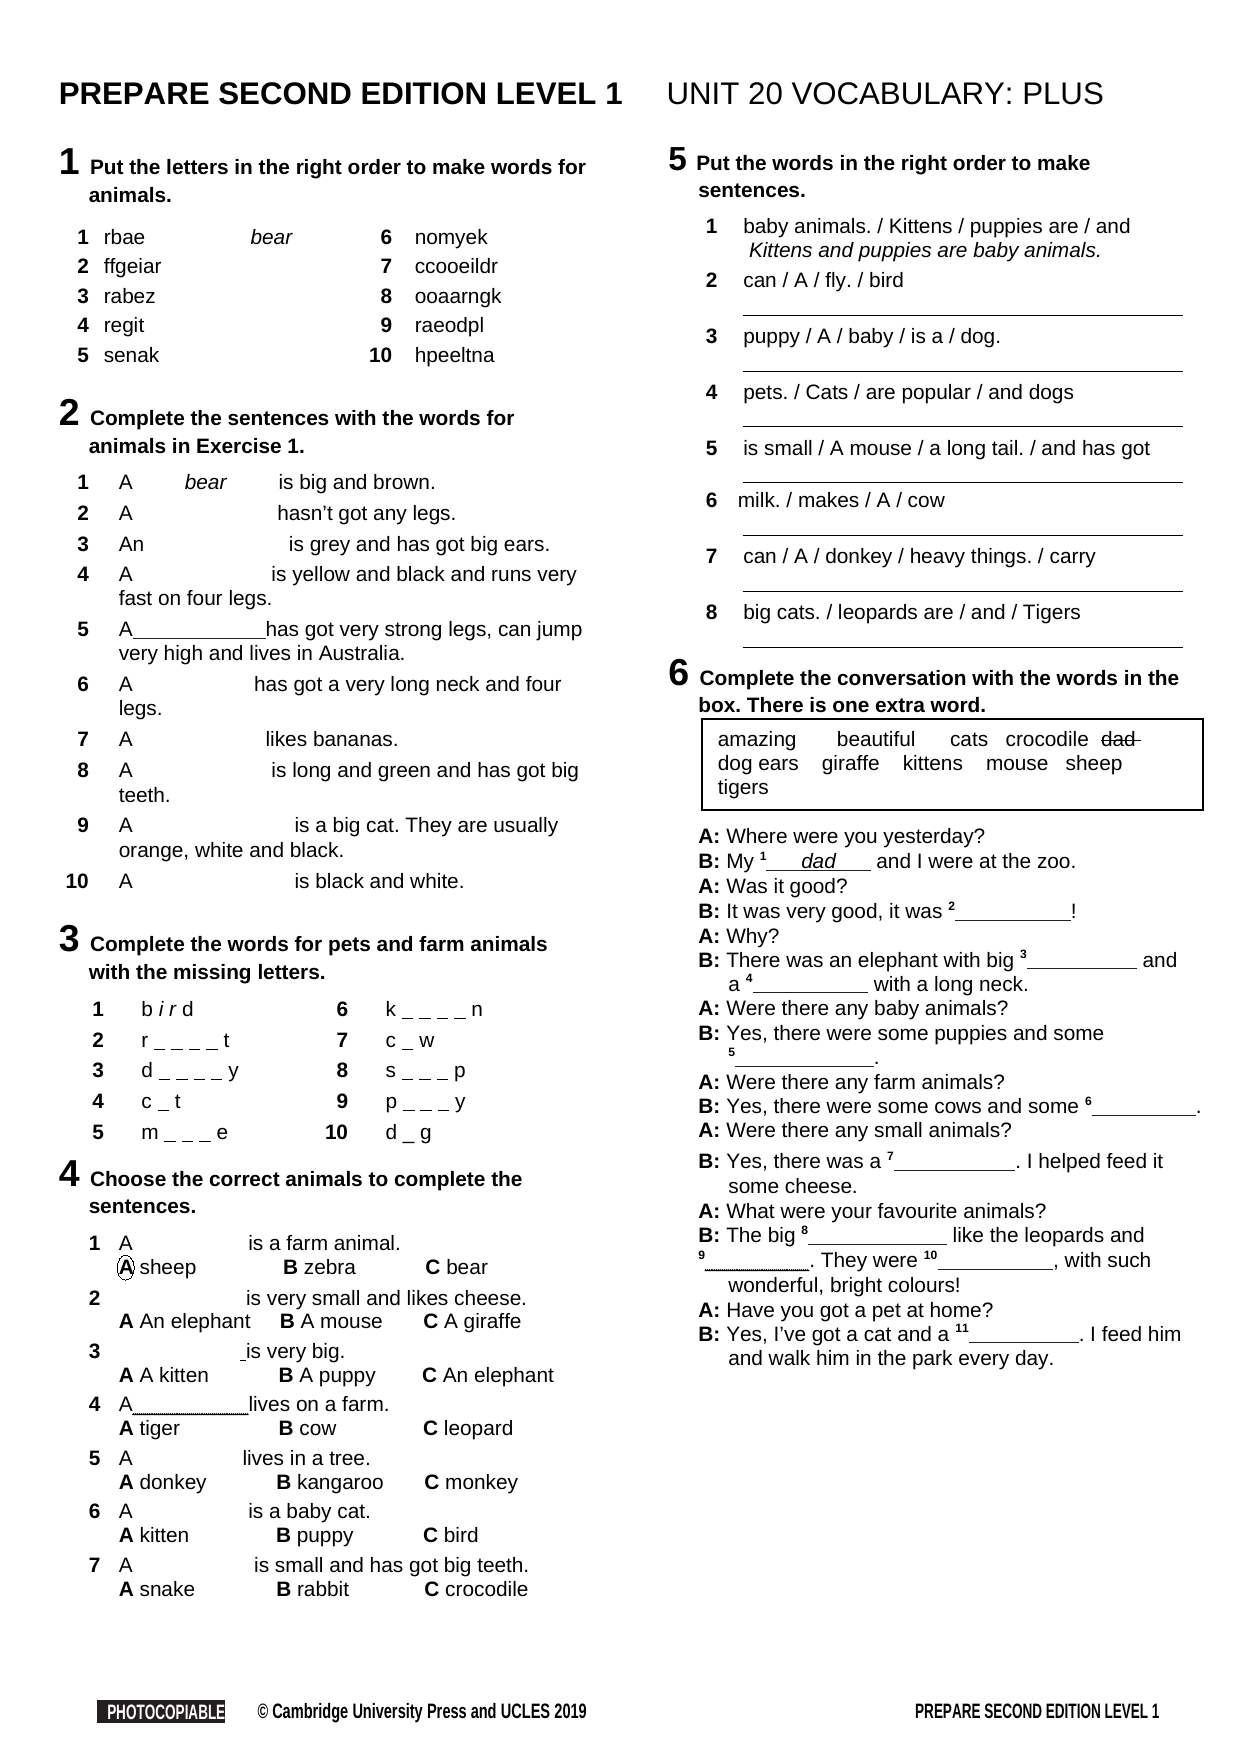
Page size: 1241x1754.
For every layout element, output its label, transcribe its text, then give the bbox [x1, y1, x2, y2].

list A bear is big and brown. [88, 470, 593, 494]
text A: Were there any farm animals? [698, 1069, 1203, 1093]
text A: Was it good? [698, 874, 1203, 898]
text B: Yes, I’ve got a cat and a 11 . I feed him and walk him in the park every day. [698, 1321, 1203, 1369]
text 1 Put the letters in the right order to make words for animals. [58, 139, 593, 207]
text A: Where were you yesterday? [698, 824, 1203, 848]
text A: Were there any baby animals? [698, 996, 1203, 1020]
list baby animals. / Kittens / puppies are / and Kittens and puppies are baby animals. [706, 214, 1203, 262]
list can / A / donkey / heavy things. / carry [706, 544, 1203, 594]
text 6 Complete the conversation with the words in the box. There is one extra word. [668, 650, 1203, 717]
text B: There was an elephant with big 3 and a 4 with a long neck. [698, 947, 1203, 995]
table_header rbae bear ffgeiar rabez regit senak [77, 219, 366, 390]
list A has got very strong legs, can jump very high and lives in Australia. [88, 617, 593, 665]
text A: Why? [698, 923, 1203, 947]
text B: The big 8 like the leopards and [698, 1223, 1203, 1247]
list A is yellow and black and runs very fast on four legs. [88, 562, 593, 610]
table_header nomyek ccooeildr ooaarngk raeodpl hpeeltna [366, 219, 631, 390]
list A likes bananas. [88, 727, 593, 751]
text A: Have you got a pet at home? [698, 1297, 1203, 1321]
list An is grey and has got big ears. [88, 531, 593, 555]
list A is a big cat. They are usually orange, white and black. [88, 813, 593, 862]
list is very small and likes cheese. A An elephant B A mouse C A giraffe [88, 1285, 593, 1333]
list A is a farm animal. A sheep B zebra C bear [88, 1231, 593, 1279]
list A__________lives on a farm. A tiger B cow C leopard [88, 1392, 593, 1440]
text 3 Complete the words for pets and farm animals with the missing letters. [58, 917, 593, 984]
text 9_________. They were 10 , with such wonderful, bright colours! [698, 1248, 1203, 1297]
text B: Yes, there were some puppies and some 5 . [698, 1021, 1203, 1069]
list pets. / Cats / are popular / and dogs [706, 379, 1203, 430]
list A has got a very long neck and four legs. [88, 672, 593, 720]
table_header b i r d r t d y c t m e [77, 996, 322, 1151]
list A hasn’t got any legs. [88, 501, 593, 524]
list puppy / A / baby / is a / dog. [706, 324, 1203, 374]
text 4 Choose the correct animals to complete the sentences. [58, 1151, 593, 1218]
text B: My 1 dad and I were at the zoo. [698, 849, 1203, 873]
list big cats. / leopards are / and / Tigers [706, 600, 1203, 650]
text A: What were your favourite animals? [698, 1198, 1203, 1222]
list A is small and has got big teeth. A snake B rabbit C crocodile [88, 1553, 593, 1601]
text 5 Put the words in the right order to make sentences. [668, 139, 1203, 202]
text B: Yes, there was a 7 . I helped feed it some cheese. [698, 1149, 1203, 1197]
list milk. / makes / A / cow [706, 488, 1203, 538]
text A: Were there any small animals? [698, 1118, 1203, 1142]
list can / A / fly. / bird [706, 268, 1203, 318]
list is small / A mouse / a long tail. / and has got [706, 435, 1203, 486]
list is very big. A A kitten B A puppy C An elephant [88, 1339, 593, 1387]
text 2 Complete the sentences with the words for animals in Exercise 1. [58, 390, 593, 457]
text B: It was very good, it was 2 ! [698, 899, 1203, 923]
list A is a baby cat. A kitten B puppy C bird [88, 1499, 593, 1547]
table_header k n c w s p p y d _ g [322, 996, 566, 1151]
list A is black and white. [88, 869, 593, 893]
list A is long and green and has got big teeth. [88, 758, 593, 806]
text B: Yes, there were some cows and some 6 . [698, 1094, 1203, 1118]
list A lives in a tree. A donkey B kangaroo C monkey [88, 1446, 593, 1494]
